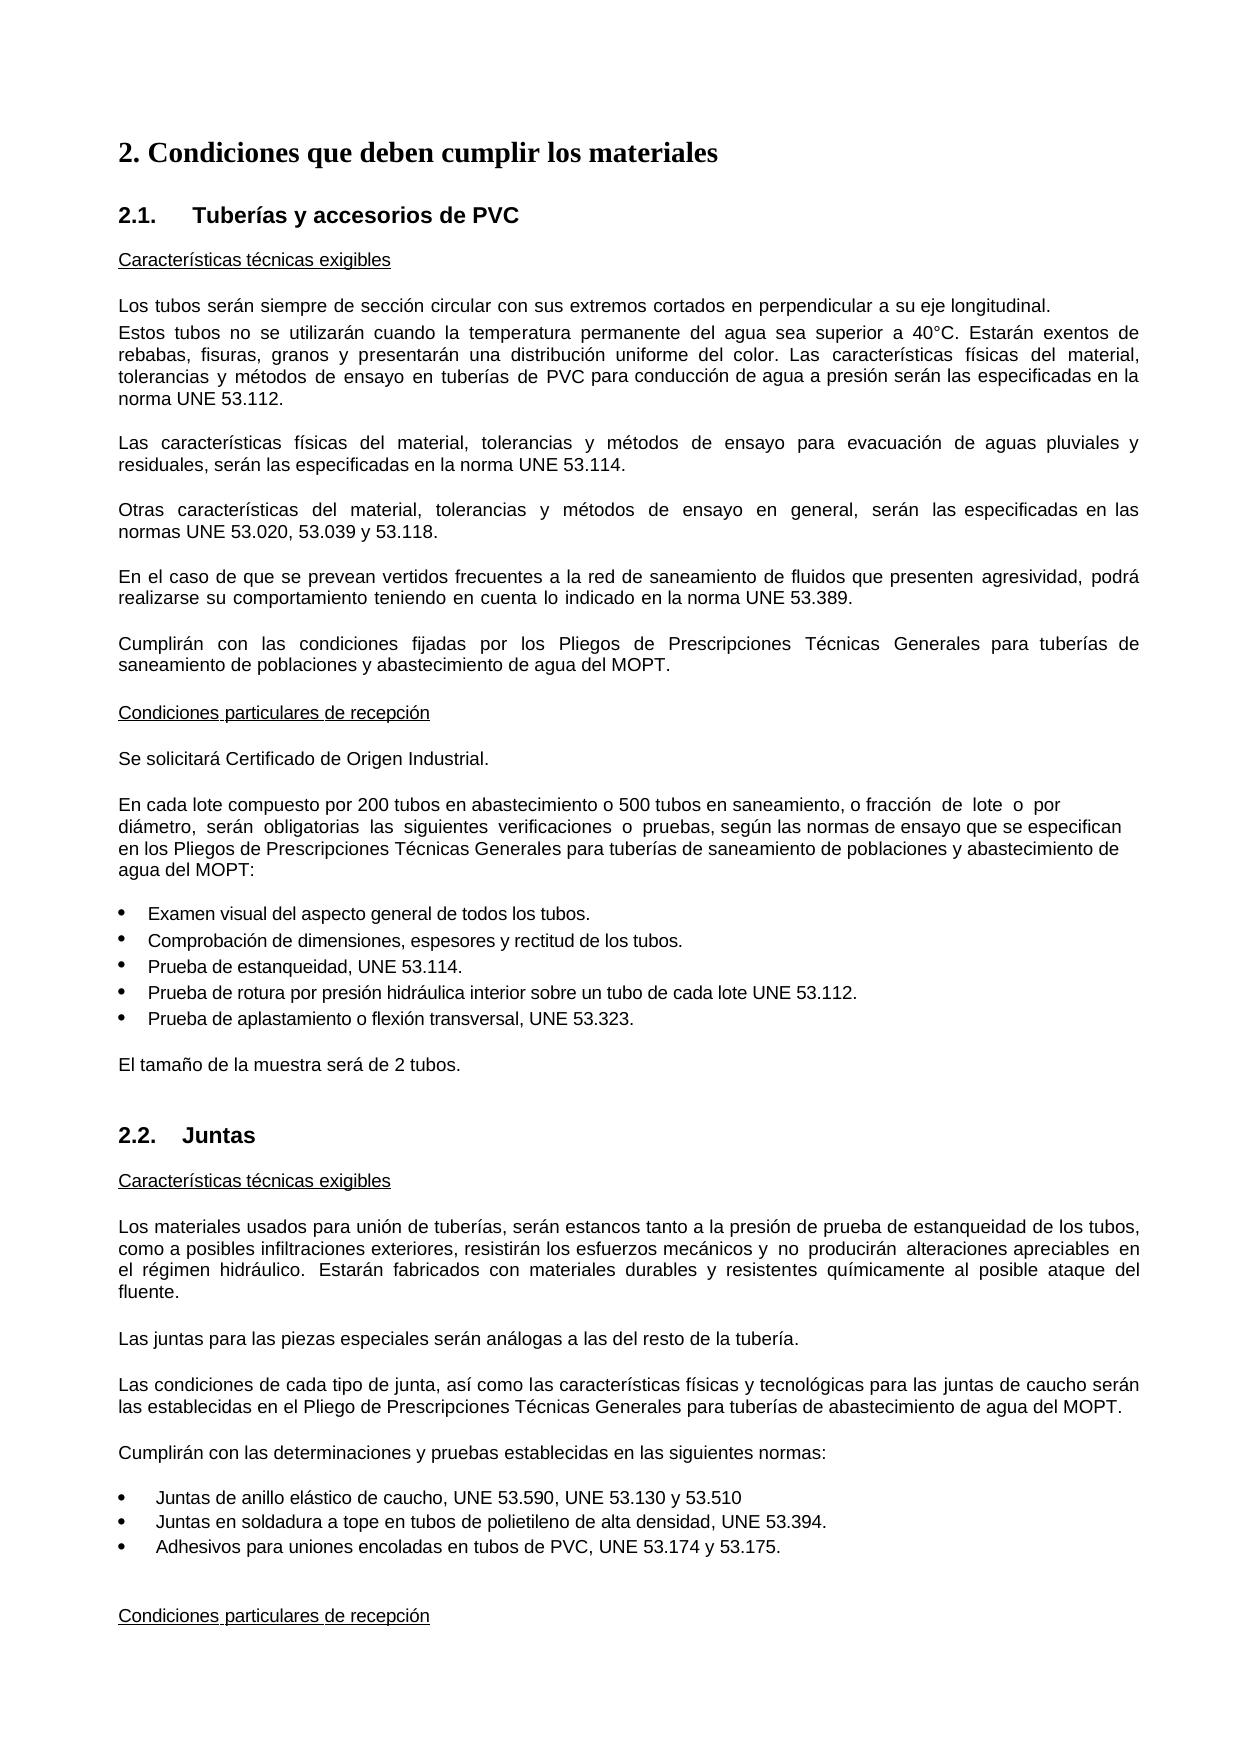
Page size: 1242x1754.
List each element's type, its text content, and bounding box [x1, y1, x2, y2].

list Prueba de aplastamiento o flexión transversal, UNE 53.323. [118, 1007, 1154, 1029]
text Las juntas para las piezas especiales serán análogas a las del resto de la tubería. [118, 1327, 1012, 1349]
list Adhesivos para uniones encoladas en tubos de PVC, UNE 53.174 y 53.175. [118, 1536, 1154, 1558]
text 2.1. Tuberías y accesorios de PVC [118, 202, 1152, 228]
list Juntas en soldadura a tope en tubos de polietileno de alta densidad, UNE 53.394. [118, 1511, 1154, 1533]
text Características técnicas exigibles [118, 249, 1154, 270]
text Características técnicas exigibles [118, 1169, 554, 1191]
list Prueba de estanqueidad, UNE 53.114. [118, 954, 1154, 977]
list Juntas de anillo elástico de caucho, UNE 53.590, UNE 53.130 y 53.510 [118, 1486, 1154, 1508]
list Examen visual del aspecto general de todos los tubos. [118, 902, 1154, 925]
text Otras características del material, tolerancias y métodos de ensayo en general, serán las especificadas en las normas UNE 53.020, 53.039 y 53.118. [118, 499, 1140, 542]
list Prueba de rotura por presión hidráulica interior sobre un tubo de cada lote UNE 53.112. [118, 980, 1154, 1003]
text El tamaño de la muestra será de 2 tubos. [118, 1053, 635, 1075]
text Los materiales usados para unión de tuberías, serán estancos tanto a la presión de prueba de estanqueidad de los tubos, como a posibles infiltraciones exteriores, resistirán los esfuerzos mecánicos y no producirán alteraciones apreciables en el régimen hidráulico. Estarán fabricados con materiales durables y resistentes químicamente al posible ataque del fluente. [118, 1216, 1140, 1302]
text Las condiciones de cada tipo de junta, así como las características físicas y tecnológicas para las juntas de caucho serán las establecidas en el Pliego de Prescripciones Técnicas Generales para tuberías de abastecimiento de agua del MOPT. [118, 1374, 1140, 1417]
text Las características físicas del material, tolerancias y métodos de ensayo para evacuación de aguas pluviales y residuales, serán las especificadas en la norma UNE 53.114. [118, 432, 1140, 475]
list Comprobación de dimensiones, espesores y rectitud de los tubos. [118, 928, 1154, 951]
text En el caso de que se prevean vertidos frecuentes a la red de saneamiento de fluidos que presenten agresividad, podrá realizarse su comportamiento teniendo en cuenta lo indicado en la norma UNE 53.389. [118, 566, 1140, 609]
subtitle 2. Condiciones que deben cumplir los materiales [118, 135, 1152, 169]
text Cumplirán con las determinaciones y pruebas establecidas en las siguientes normas: [118, 1442, 1042, 1463]
text Los tubos serán siempre de sección circular con sus extremos cortados en perpendicular a su eje longitudinal. [118, 295, 1140, 316]
text 2.2. Juntas [118, 1122, 1152, 1149]
text Cumplirán con las condiciones fijadas por los Pliegos de Prescripciones Técnicas Generales para tuberías de saneamiento de poblaciones y abastecimiento de agua del MOPT. [118, 632, 1140, 676]
text Condiciones particulares de recepción [118, 1603, 599, 1626]
text Se solicitará Certificado de Origen Industrial. [118, 748, 667, 769]
text Condiciones particulares de recepción [118, 699, 1154, 723]
text En cada lote compuesto por 200 tubos en abastecimiento o 500 tubos en saneamiento, o fracción de lote o por diámetro, serán obligatorias las siguientes verificaciones o pruebas, según las normas de ensayo que se especifican en los Pliegos de Prescripciones Técnicas Generales para tuberías de saneamiento de poblaciones y abastecimiento de agua del MOPT: [118, 794, 1140, 880]
text Estos tubos no se utilizarán cuando la temperatura permanente del agua sea superior a 40°C. Estarán exentos de rebabas, fisuras, granos y presentarán una distribución uniforme del color. Las características físicas del material, tolerancias y métodos de ensayo en tuberías de PVC para conducción de agua a presión serán las especificadas en la norma UNE 53.112. [118, 322, 1140, 411]
